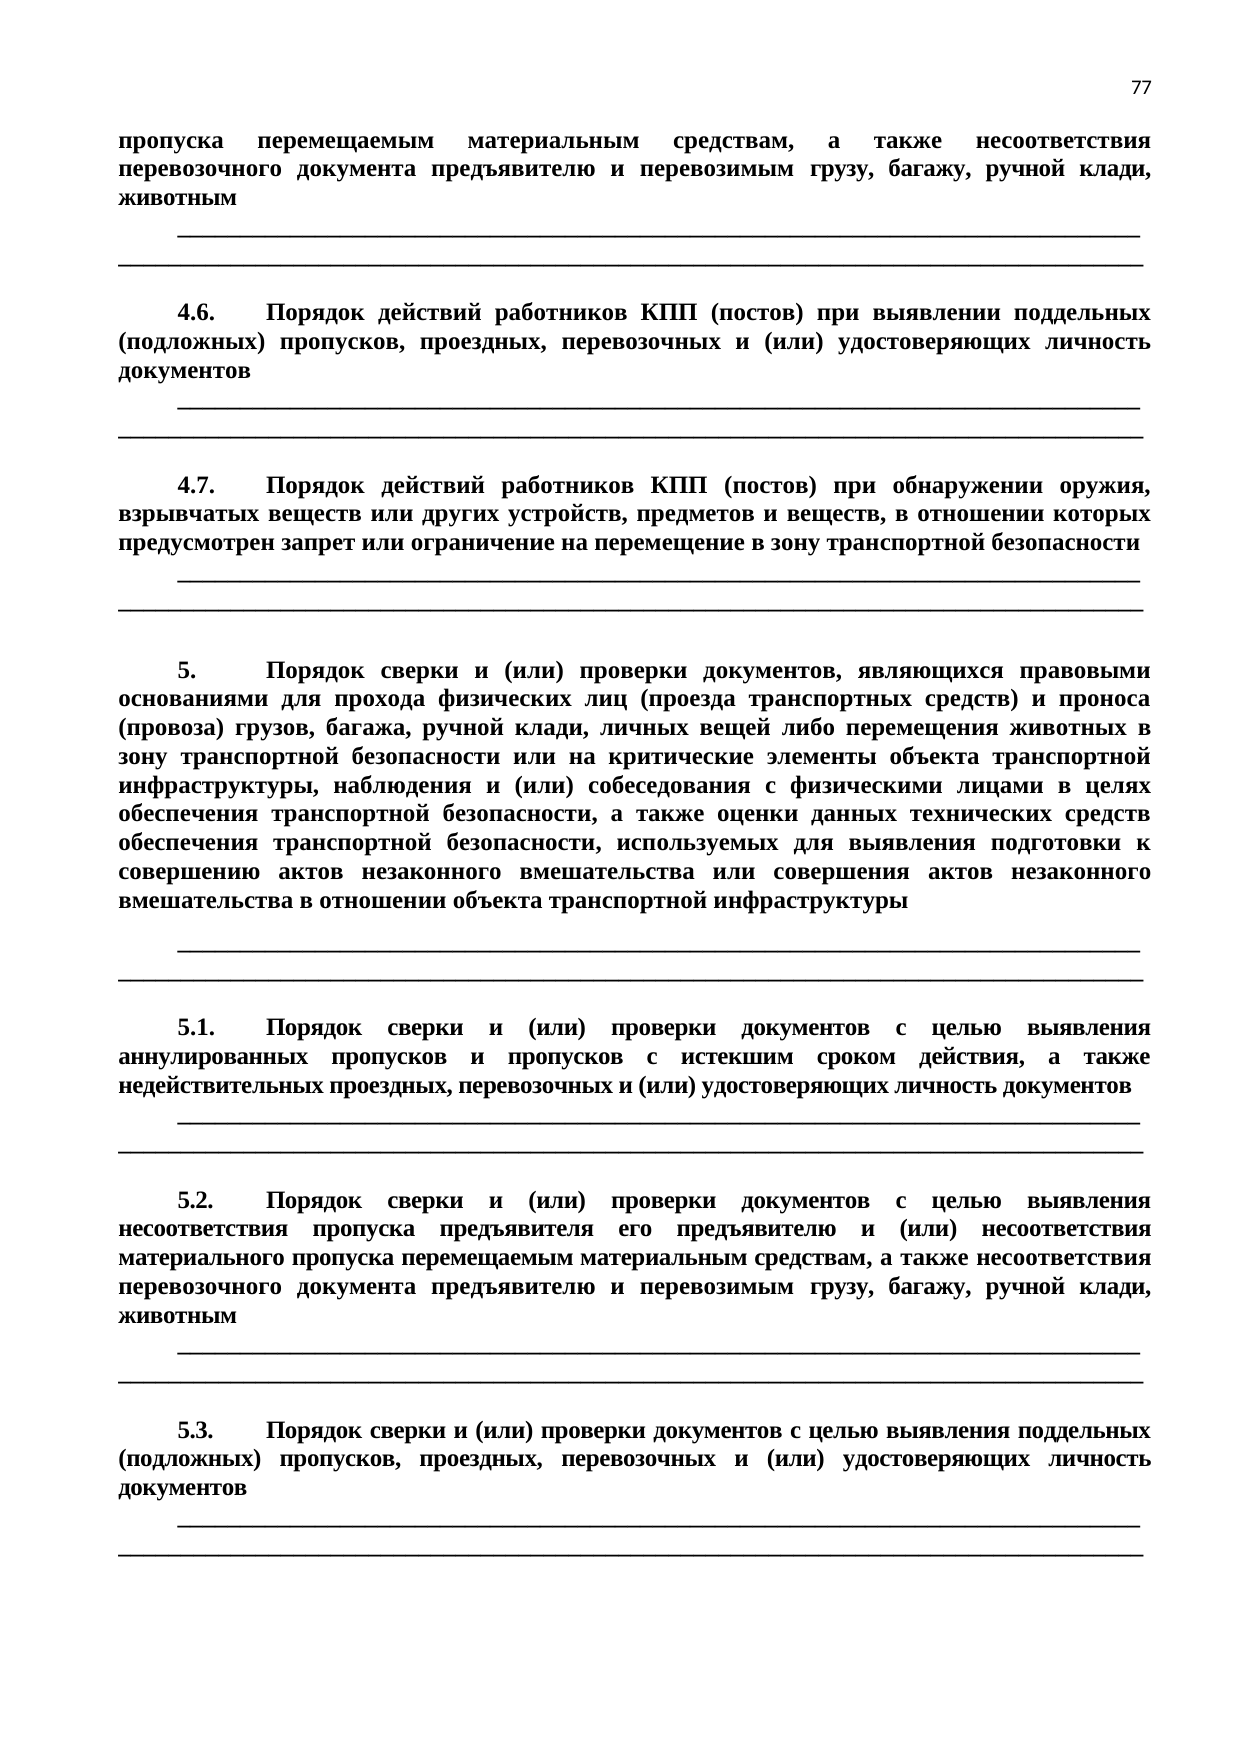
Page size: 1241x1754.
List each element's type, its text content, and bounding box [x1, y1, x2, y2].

text 5.3. Порядок сверки и (или) проверки документов с целью выявления поддельных (подложных) пропусков, проездных, перевозочных и (или) удостоверяющих личность документов [118, 1415, 1152, 1501]
text 5.1. Порядок сверки и (или) проверки документов с целью выявления аннулированных пропусков и пропусков с истекшим сроком действия, а также недействительных проездных, перевозочных и (или) удостоверяющих личность документов [118, 1012, 1152, 1098]
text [118, 125, 1152, 211]
subtitle 5. Порядок сверки и (или) проверки документов, являющихся правовыми основаниями для прохода физических лиц (проезда транспортных средств) и проноса (провоза) грузов, багажа, ручной клади, личных вещей либо перемещения животных в зону транспортной безопасности или на критические элементы объекта транспортной инфраструктуры, наблюдения и (или) собеседования с физическими лицами в целях обеспечения транспортной безопасности, а также оценки данных технических средств обеспечения транспортной безопасности, используемых для выявления подготовки к совершению актов незаконного вмешательства или совершения актов незаконного вмешательства в отношении объекта транспортной инфраструктуры [118, 655, 1152, 913]
text 4.6. Порядок действий работников КПП (постов) при выявлении поддельных (подложных) пропусков, проездных, перевозочных и (или) удостоверяющих личность документов [118, 297, 1152, 383]
text 4.7. Порядок действий работников КПП (постов) при обнаружении оружия, взрывчатых веществ или других устройств, предметов и веществ, в отношении которых предусмотрен запрет или ограничение на перемещение в зону транспортной безопасности [118, 470, 1152, 556]
text 5.2. Порядок сверки и (или) проверки документов с целью выявления несоответствия пропуска предъявителя его предъявителю и (или) несоответствия материального пропуска перемещаемым материальным средствам, а также несоответствия перевозочного документа предъявителю и перевозимым грузу, багажу, ручной клади, животным [118, 1185, 1152, 1328]
